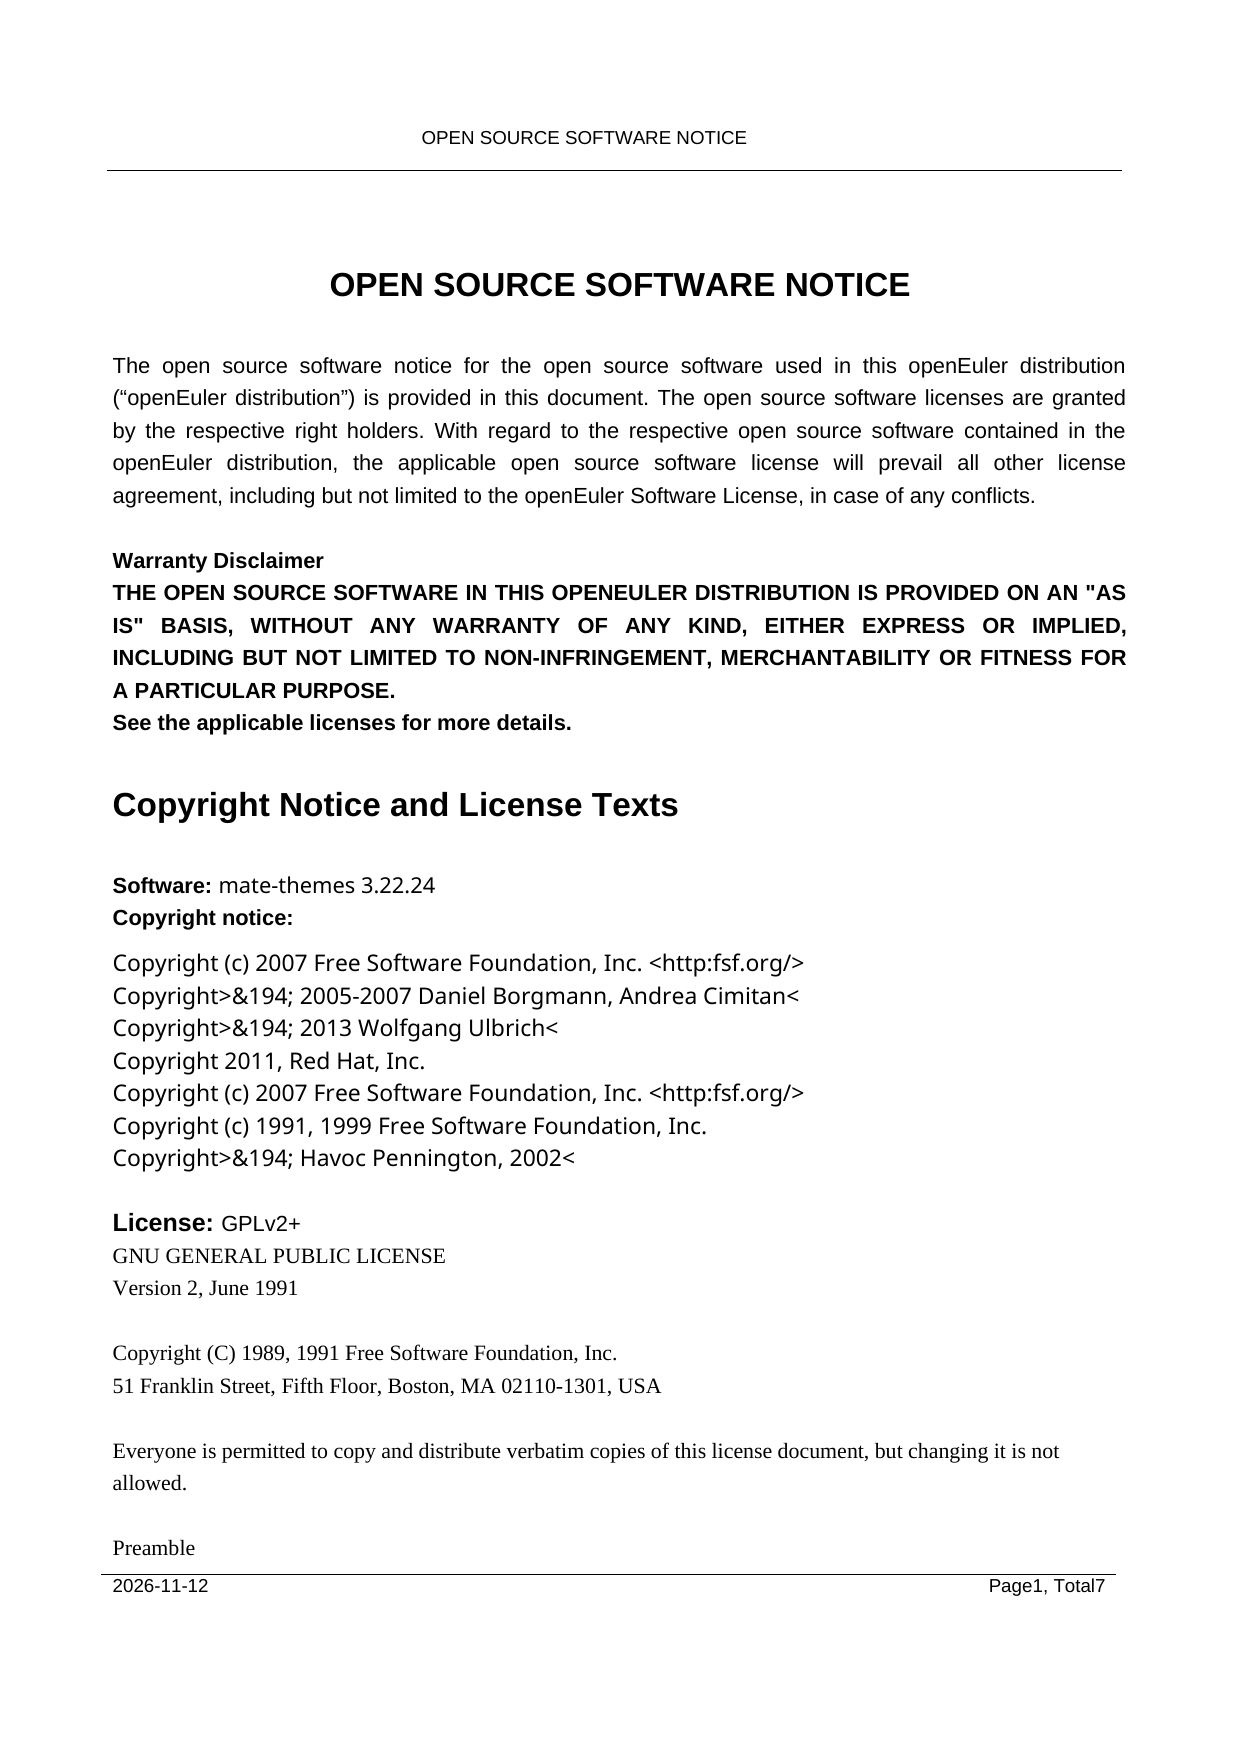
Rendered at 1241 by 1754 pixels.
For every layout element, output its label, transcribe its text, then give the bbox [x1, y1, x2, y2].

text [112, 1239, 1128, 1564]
text The open source software notice for the open source software used in this openEuler distribution (“openEuler distribution”) is provided in this document. The open source software licenses are granted by the respective right holders. With regard to the respective open source software contained in the openEuler distribution, the applicable open source software license will prevail all other license agreement, including but not limited to the openEuler Software License, in case of any conflicts. [112, 349, 1128, 511]
text Copyright notice: [112, 901, 1128, 934]
text OPEN SOURCE SOFTWARE NOTICE [112, 251, 1128, 316]
title Software: mate-themes 3.22.24 [112, 869, 1128, 901]
text Copyright (c) 2007 Free Software Foundation, Inc. <http:fsf.org/> Copyright>&194; 2005-2007 Daniel Borgmann, Andrea Cimitan< Copyright>&194; 2013 Wolfgang Ulbrich< Copyright 2011, Red Hat, Inc. Copyright (c) 2007 Free Software Foundation, Inc. <http:fsf.org/> Copyright (c) 1991, 1999 Free Software Foundation, Inc. Copyright>&194; Havoc Pennington, 2002< [112, 947, 1128, 1207]
text THE OPEN SOURCE SOFTWARE IN THIS OPENEULER DISTRIBUTION IS PROVIDED ON AN "AS IS" BASIS, WITHOUT ANY WARRANTY OF ANY KIND, EITHER EXPRESS OR IMPLIED, INCLUDING BUT NOT LIMITED TO NON-INFRINGEMENT, MERCHANTABILITY OR FITNESS FOR A PARTICULAR PURPOSE. See the applicable licenses for more details. [112, 576, 1128, 739]
text Copyright Notice and License Texts [112, 771, 1128, 836]
text License: GPLv2+ [112, 1207, 1128, 1239]
text Warranty Disclaimer [112, 544, 1128, 576]
